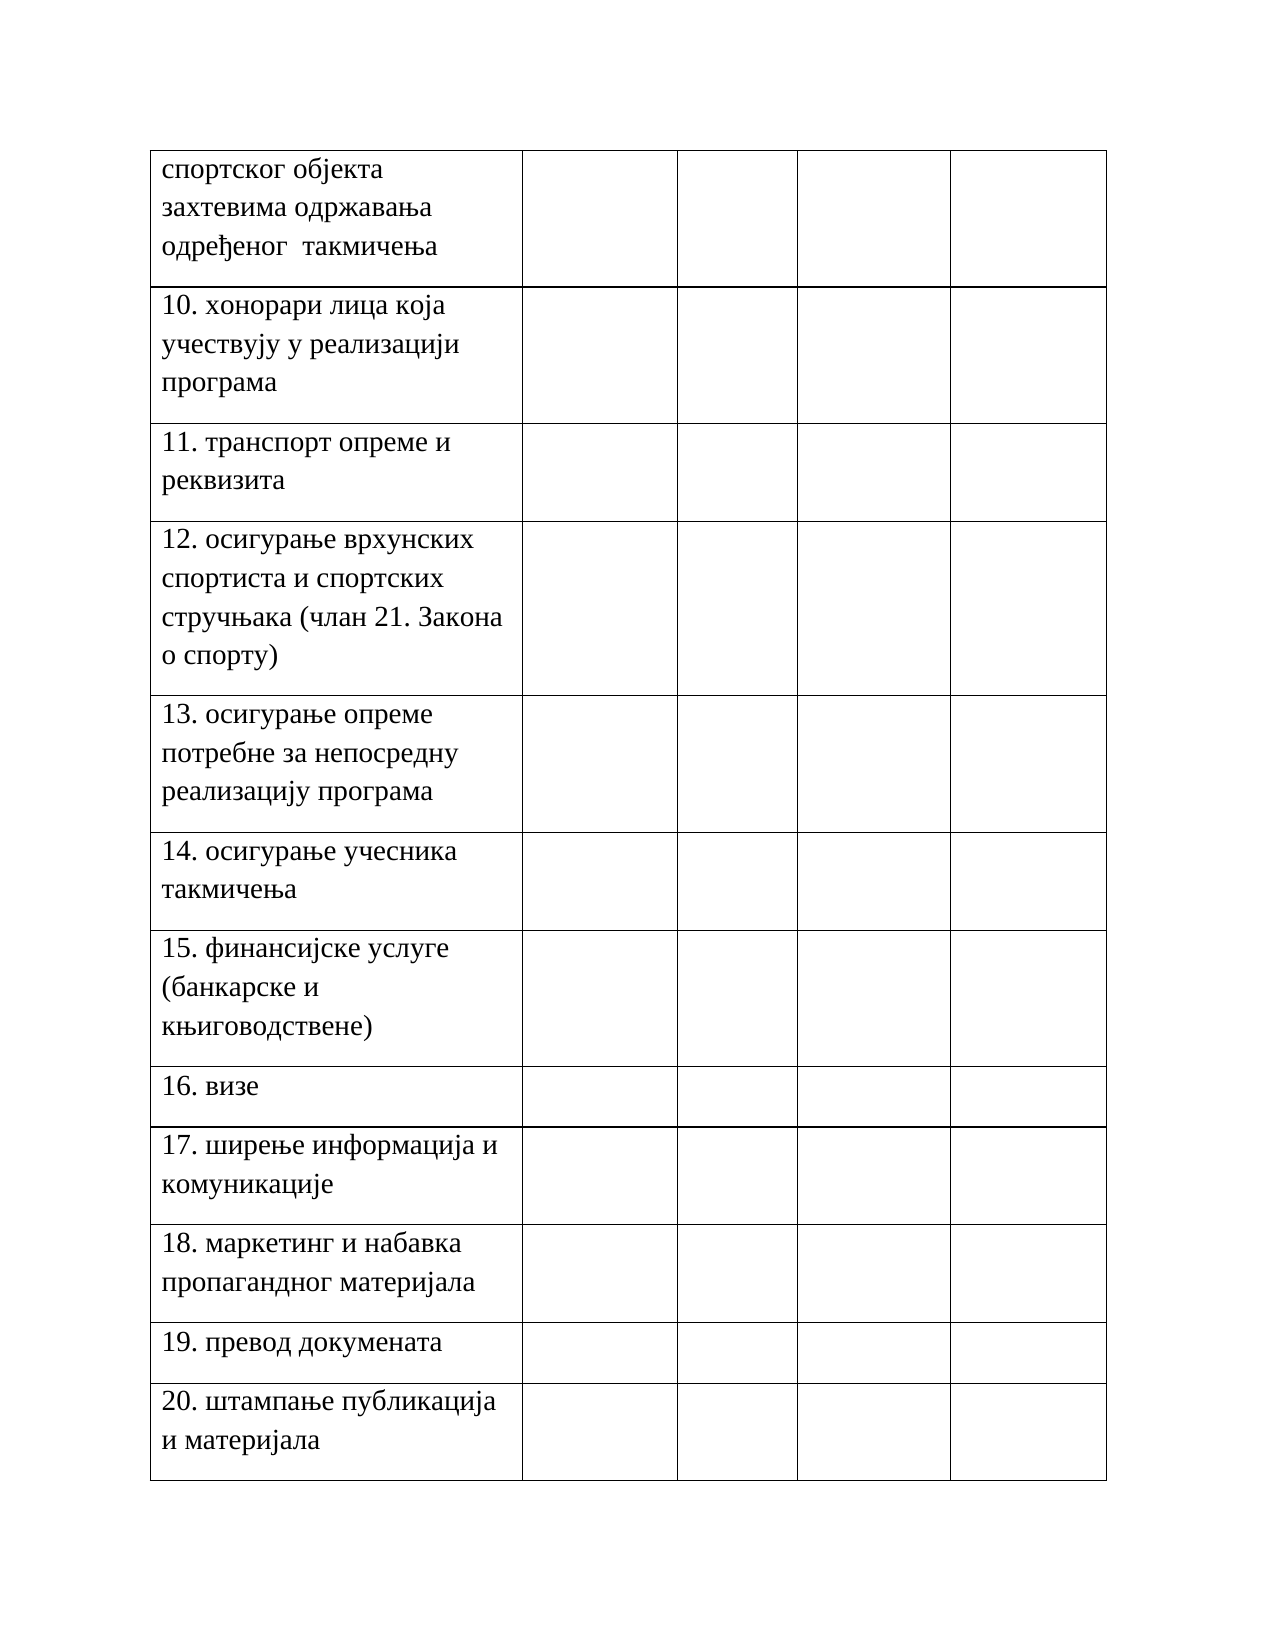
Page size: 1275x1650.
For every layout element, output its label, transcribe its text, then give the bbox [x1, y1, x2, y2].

table_cell [523, 1067, 677, 1126]
table_cell 15. финансијске услуге (банкарске и књиговодствене) [151, 931, 522, 1066]
table_cell [523, 1225, 677, 1322]
table_cell [951, 833, 1106, 929]
table_cell [951, 1128, 1106, 1224]
table_cell [523, 833, 677, 929]
table_cell [678, 151, 797, 286]
table_cell [523, 931, 677, 1066]
table_cell [951, 522, 1106, 695]
table_cell 16. визе [151, 1067, 522, 1126]
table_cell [151, 151, 522, 286]
table_cell [798, 288, 950, 423]
table_cell [523, 1323, 677, 1382]
table_cell [523, 151, 677, 286]
table_cell [951, 288, 1106, 423]
table_cell [798, 1067, 950, 1126]
table_cell [798, 833, 950, 929]
table_cell [523, 288, 677, 423]
table_cell 17. ширење информација и комуникације [151, 1128, 522, 1224]
table_cell 19. превод докумената [151, 1323, 522, 1382]
table_cell [798, 1225, 950, 1322]
table_cell [951, 1323, 1106, 1382]
table_cell [523, 696, 677, 832]
table_cell [678, 1225, 797, 1322]
table_cell [523, 1128, 677, 1224]
table_cell [678, 833, 797, 929]
table_cell 13. осигурање опреме потребне за непосредну реализацију програма [151, 696, 522, 832]
table_cell [798, 1128, 950, 1224]
table_cell [678, 522, 797, 695]
table_cell 11. транспорт опреме и реквизита [151, 424, 522, 521]
table_cell 20. штампање публикација и материјала [151, 1384, 522, 1480]
table_cell [951, 1384, 1106, 1480]
table_cell [678, 1323, 797, 1382]
table_cell 10. хонорари лица која учествују у реализацији програма [151, 288, 522, 423]
table_cell [523, 1384, 677, 1480]
table_cell [678, 1128, 797, 1224]
table_cell [798, 931, 950, 1066]
table_cell 12. осигурање врхунских спортиста и спортских стручњака (члан 21. Закона о спорту) [151, 522, 522, 695]
table_cell [678, 424, 797, 521]
table_cell [678, 1384, 797, 1480]
table_cell [951, 1067, 1106, 1126]
table_cell [523, 424, 677, 521]
table_cell [951, 931, 1106, 1066]
table_cell [951, 696, 1106, 832]
table_cell [951, 424, 1106, 521]
table_cell [678, 696, 797, 832]
table_cell 14. осигурање учесника такмичења [151, 833, 522, 929]
table_cell [798, 522, 950, 695]
table_cell [951, 151, 1106, 286]
table_cell [523, 522, 677, 695]
table_cell [798, 151, 950, 286]
table_cell [951, 1225, 1106, 1322]
table_cell [798, 1384, 950, 1480]
table_cell [798, 424, 950, 521]
table_cell [678, 931, 797, 1066]
table_cell [798, 1323, 950, 1382]
table_cell [798, 696, 950, 832]
table_cell [678, 1067, 797, 1126]
table_cell [678, 288, 797, 423]
table_cell 18. маркетинг и набавка пропагандног материјала [151, 1225, 522, 1322]
